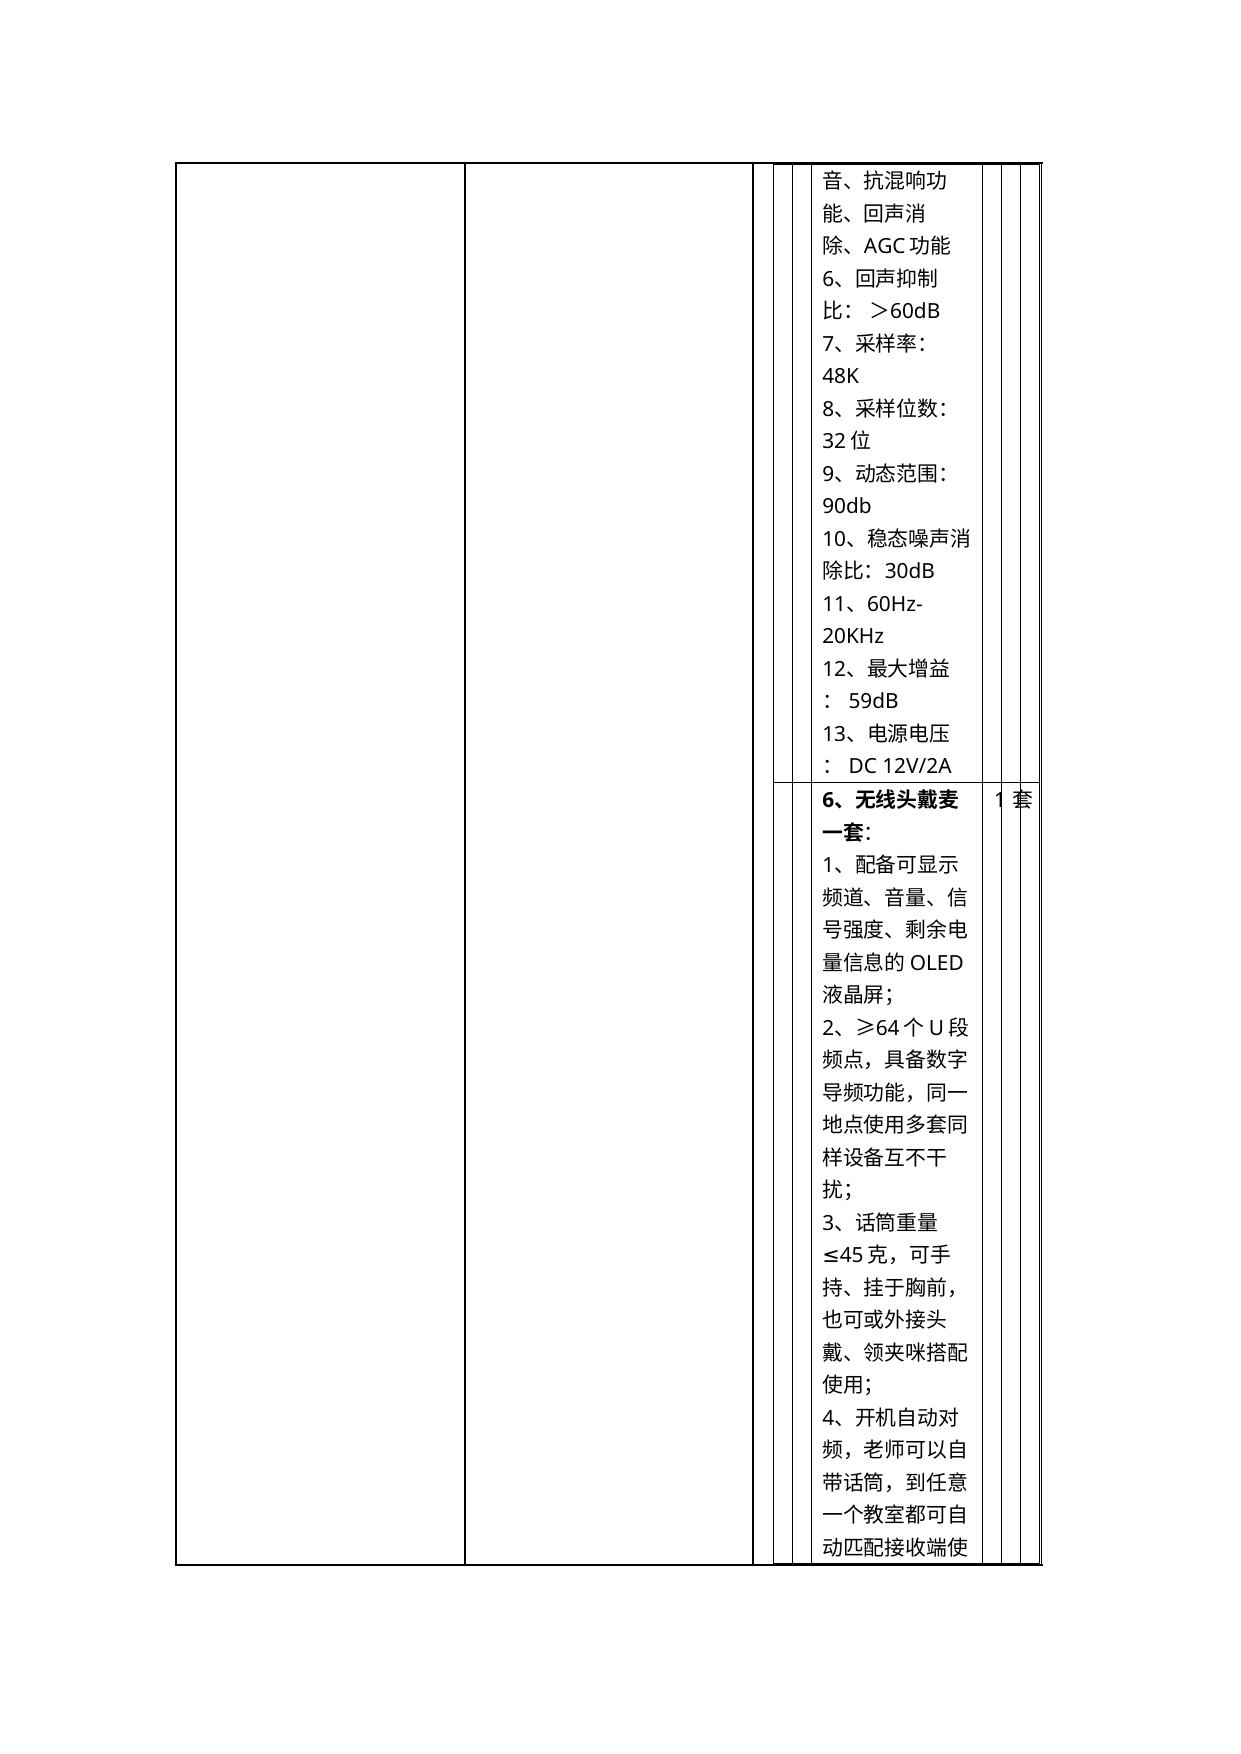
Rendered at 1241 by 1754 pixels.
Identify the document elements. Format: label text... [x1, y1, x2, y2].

table_cell [1021, 165, 1039, 782]
table_cell [812, 783, 982, 1563]
table_cell 2 [177, 164, 464, 1564]
table_cell [1002, 165, 1020, 782]
table_cell [754, 164, 773, 1564]
table_cell [793, 783, 811, 1563]
table_cell [774, 165, 792, 782]
table_cell [812, 165, 982, 782]
table_cell [1021, 783, 1039, 1563]
table_cell [793, 165, 811, 782]
table_cell [1002, 783, 1020, 1563]
table_cell [466, 164, 752, 1564]
table_cell [983, 165, 1001, 782]
table_cell [983, 783, 1001, 1563]
table_cell [774, 783, 792, 1563]
